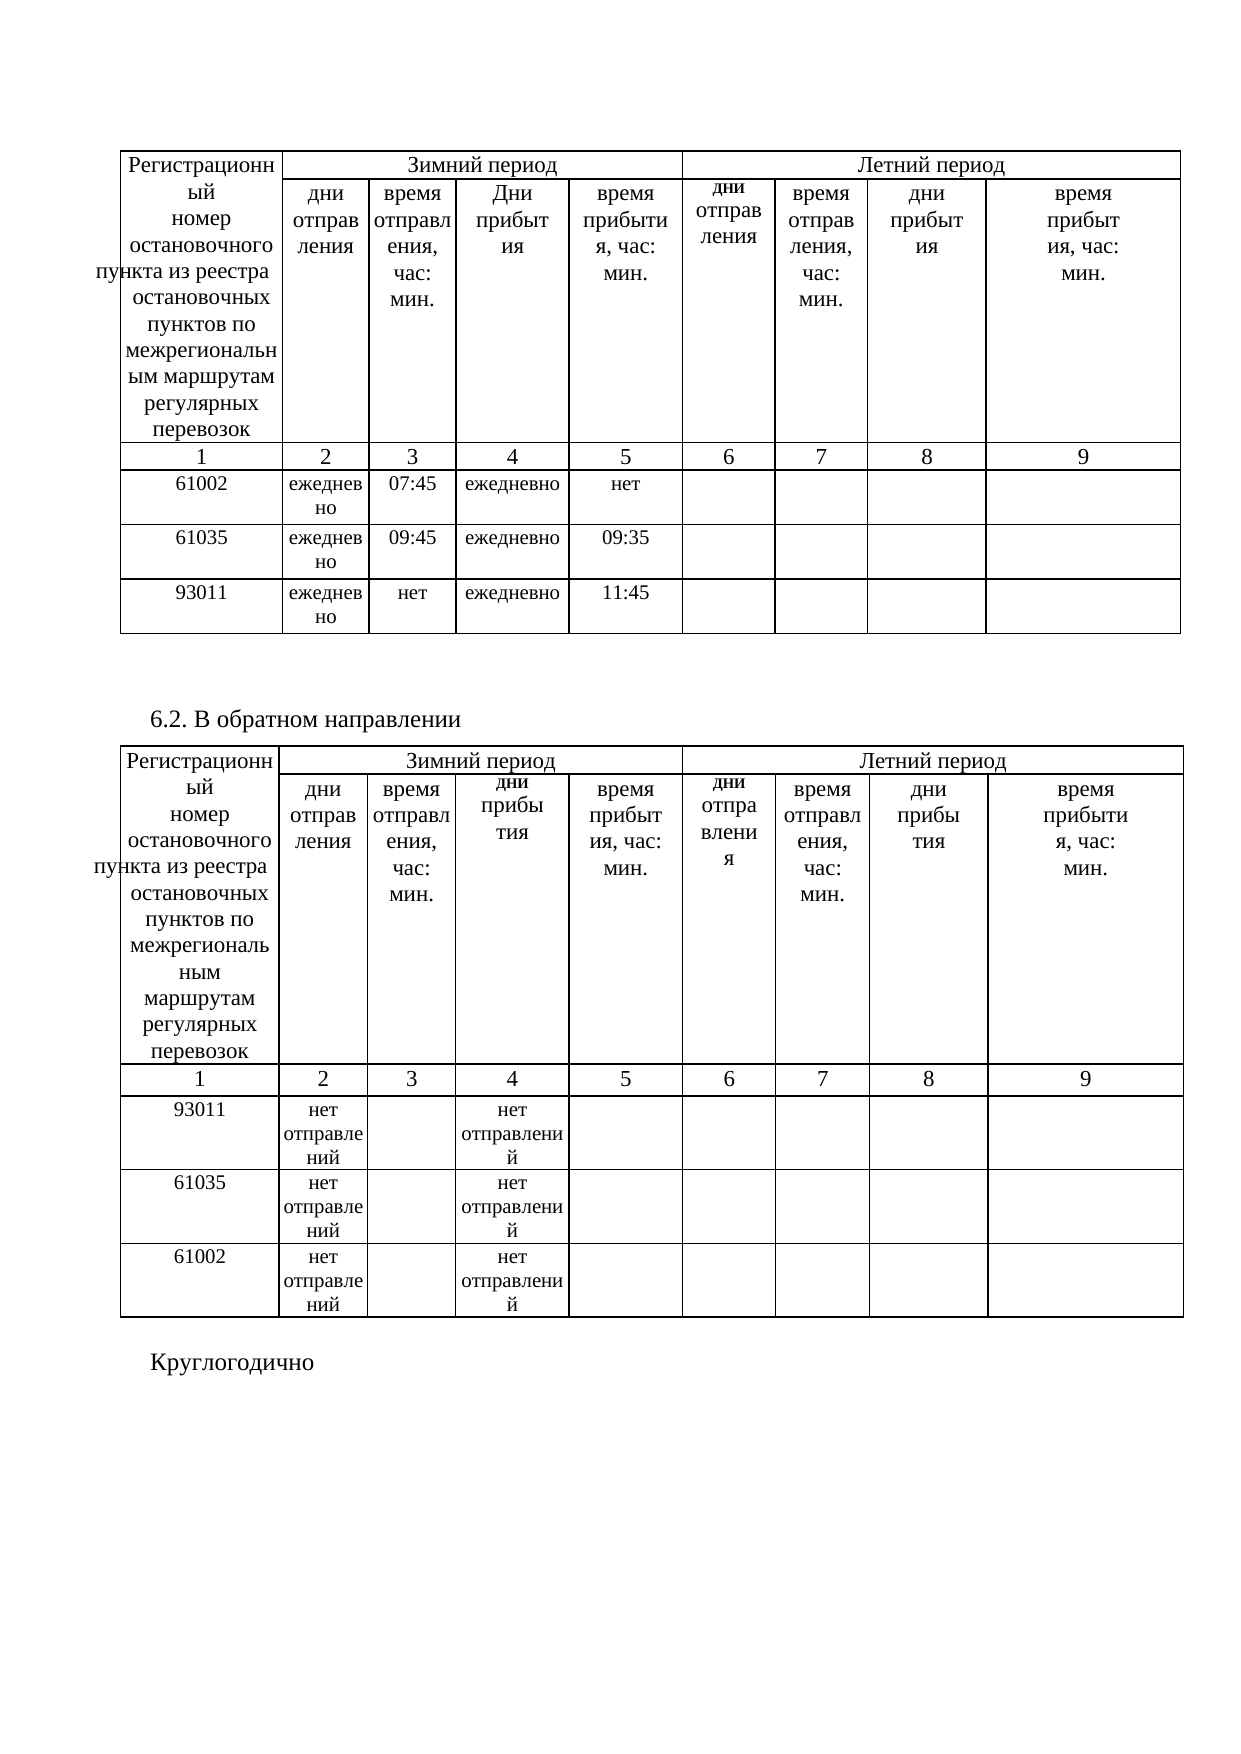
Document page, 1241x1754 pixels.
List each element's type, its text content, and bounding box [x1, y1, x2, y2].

table_cell дни прибыт ия [868, 180, 985, 441]
table_cell нет отправлений [456, 1170, 568, 1242]
table_cell нет [370, 580, 455, 632]
table_cell ДНИ отпра влени я [683, 775, 775, 1063]
table_cell [989, 1244, 1183, 1316]
table_cell ДНИ отправ ления [683, 180, 774, 441]
table_cell [868, 580, 985, 632]
table_cell нет отправлений [456, 1244, 568, 1316]
table_cell 61002 [121, 1244, 278, 1316]
table_cell время отправл ения, час: мин. [370, 180, 455, 441]
table_cell [776, 580, 867, 632]
table_cell дни отправ ления [283, 180, 368, 441]
table_cell время отправл ения, час: мин. [368, 775, 455, 1063]
table_cell 11:45 [570, 580, 682, 632]
table_cell 09:45 [370, 525, 455, 578]
table_cell 2 [283, 443, 368, 469]
table_cell 1 [121, 443, 282, 469]
table_cell нет отправлений [280, 1244, 367, 1316]
table_cell [989, 1170, 1183, 1242]
text 6.2. В обратном направлении [150, 704, 1090, 733]
table_cell ДНИ прибы тия [456, 775, 568, 1063]
table_cell 93011 [121, 580, 282, 632]
text Круглогодично [150, 1347, 1090, 1375]
table_cell [987, 525, 1180, 578]
table_cell ежедневно [457, 471, 568, 524]
table_cell ежедневно [457, 580, 568, 632]
table_cell [776, 1244, 869, 1316]
table_cell 1 [121, 1065, 278, 1095]
table_cell [987, 580, 1180, 632]
table_cell время прибыти я, час: мин. [570, 180, 682, 441]
table_cell время прибыт ия, час: мин. [987, 180, 1180, 441]
table_cell 61002 [121, 471, 282, 524]
table_cell [683, 1244, 775, 1316]
table_cell 07:45 [370, 471, 455, 524]
table_cell ежедневно [283, 525, 368, 578]
table_cell нет [570, 471, 682, 524]
table_cell ежедневно [283, 471, 368, 524]
table_cell 61035 [121, 1170, 278, 1242]
table_cell 2 [280, 1065, 367, 1095]
table_cell [683, 471, 774, 524]
table_cell [570, 1170, 682, 1242]
table_cell 4 [456, 1065, 568, 1095]
table_cell 3 [370, 443, 455, 469]
table_cell [368, 1244, 455, 1316]
table_cell Дни прибыт ия [457, 180, 568, 441]
table_cell 3 [368, 1065, 455, 1095]
table_cell время отправл ения, час: мин. [776, 775, 869, 1063]
table_cell 8 [870, 1065, 987, 1095]
table_cell дни отправ ления [280, 775, 367, 1063]
table_header Зимний период [280, 747, 682, 773]
table_cell [987, 471, 1180, 524]
table_cell [989, 1097, 1183, 1169]
table_cell [870, 1244, 987, 1316]
table_cell 93011 [121, 1097, 278, 1169]
table_cell 7 [776, 1065, 869, 1095]
table_cell [570, 1097, 682, 1169]
table_cell 5 [570, 443, 682, 469]
table_cell ежедневно [457, 525, 568, 578]
table_cell нет отправлений [456, 1097, 568, 1169]
table_cell ежедневно [283, 580, 368, 632]
table_cell 5 [570, 1065, 682, 1095]
table_cell 7 [776, 443, 867, 469]
table_header Регистрационный номер остановочного пункта из реестра остановочных пунктов по межрегиональным маршрутам регулярных перевозок [121, 152, 282, 441]
table_cell 4 [457, 443, 568, 469]
table_cell [776, 471, 867, 524]
table_header Летний период [683, 747, 1183, 773]
table_cell время прибыт ия, час: мин. [570, 775, 682, 1063]
table_cell 9 [987, 443, 1180, 469]
table_cell 6 [683, 1065, 775, 1095]
table_cell 09:35 [570, 525, 682, 578]
table_cell [683, 580, 774, 632]
table_cell 6 [683, 443, 774, 469]
table_cell 9 [989, 1065, 1183, 1095]
table_cell 61035 [121, 525, 282, 578]
table_cell нет отправлений [280, 1097, 367, 1169]
table_cell [683, 525, 774, 578]
table_cell [368, 1170, 455, 1242]
table_header Зимний период [283, 152, 682, 178]
table_cell 8 [868, 443, 985, 469]
table_cell [776, 525, 867, 578]
table_cell [570, 1244, 682, 1316]
table_cell дни прибы тия [870, 775, 987, 1063]
table_cell время прибыти я, час: мин. [989, 775, 1183, 1063]
table_cell [683, 1170, 775, 1242]
table_cell нет отправлений [280, 1170, 367, 1242]
table_cell [868, 525, 985, 578]
table_cell [776, 1097, 869, 1169]
table_cell [776, 1170, 869, 1242]
table_cell время отправ ления, час: мин. [776, 180, 867, 441]
table_cell [870, 1097, 987, 1169]
table_cell [683, 1097, 775, 1169]
table_header Регистрационный номер остановочного пункта из реестра остановочных пунктов по межрегиональным маршрутам регулярных перевозок [121, 747, 278, 1063]
table_cell [868, 471, 985, 524]
table_header Летний период [683, 152, 1180, 178]
table_cell [368, 1097, 455, 1169]
table_cell [870, 1170, 987, 1242]
